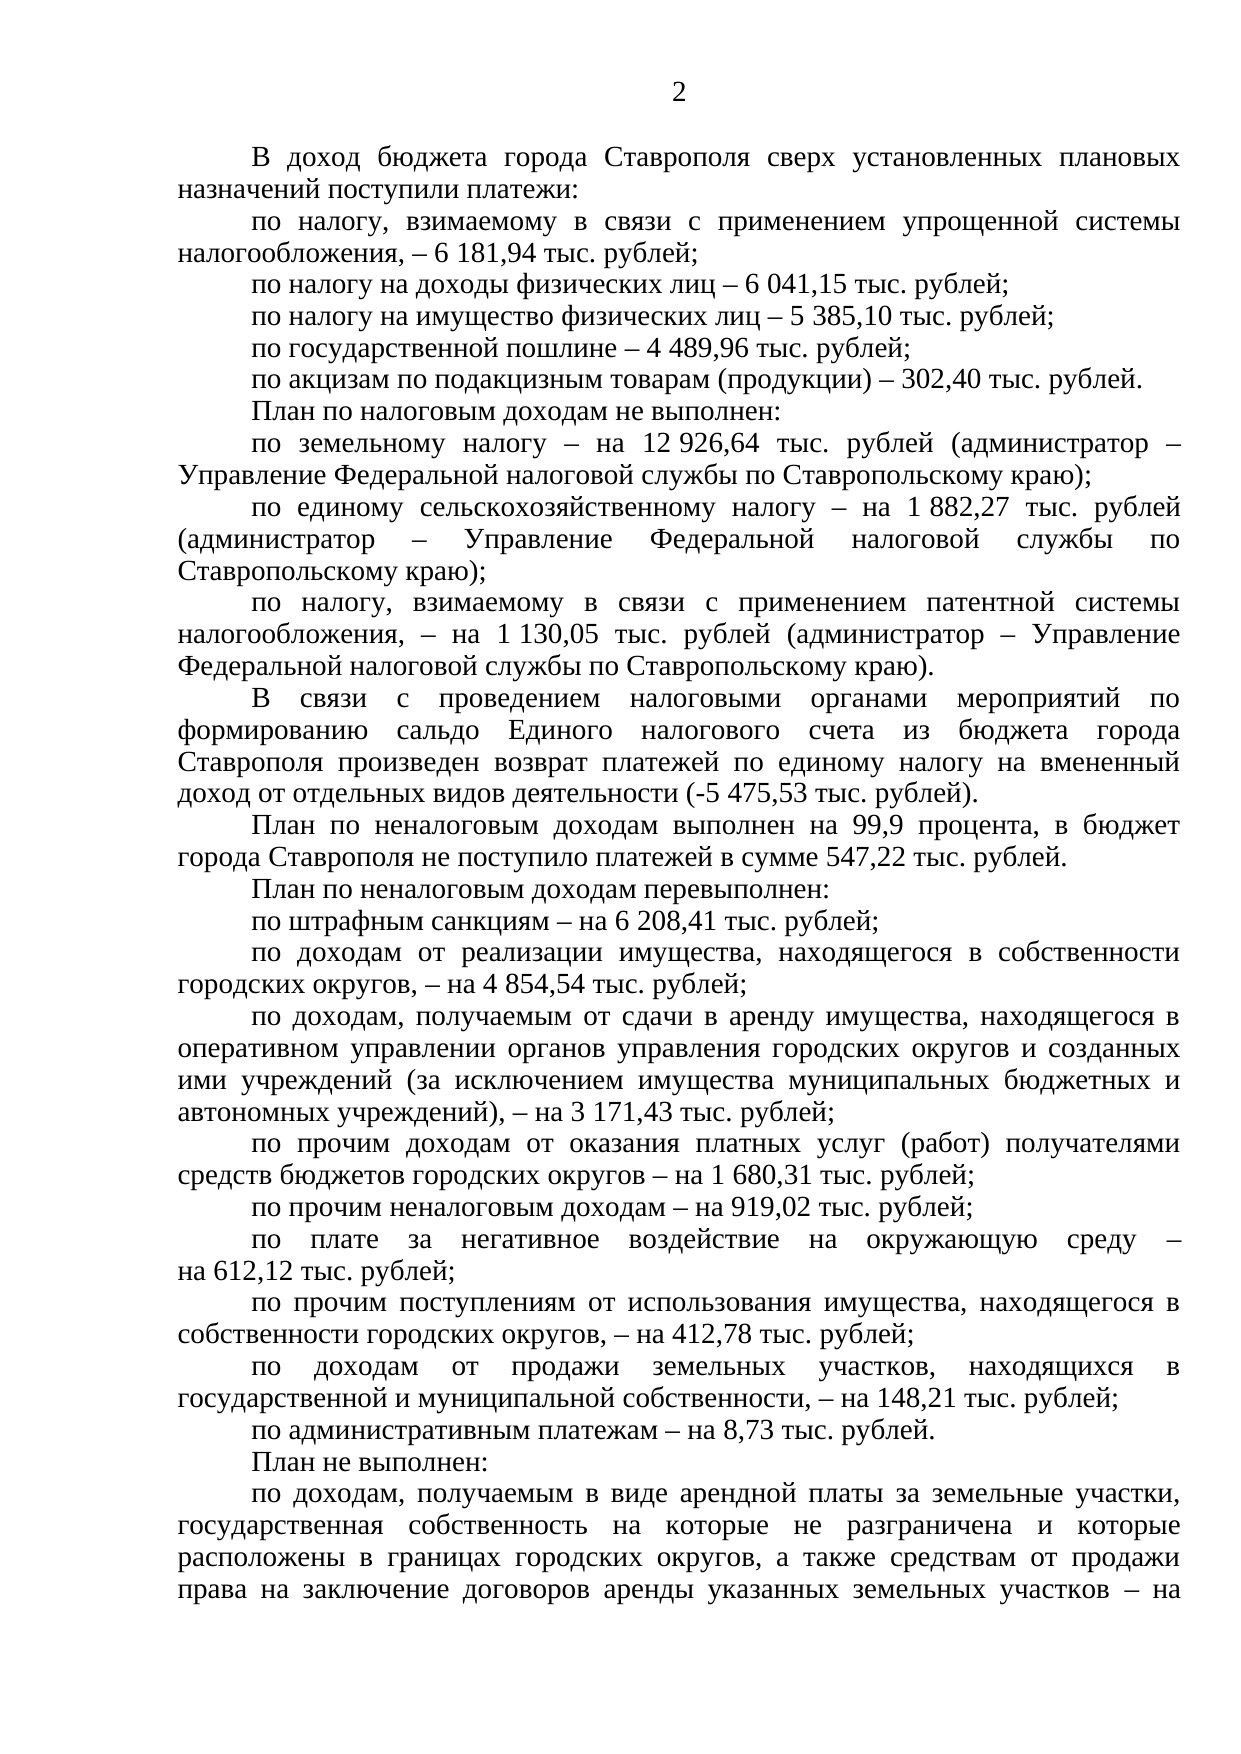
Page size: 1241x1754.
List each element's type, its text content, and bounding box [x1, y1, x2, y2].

text по налогу, взимаемому в связи с применением патентной системы налогообложения, – на 1 130,05 тыс. рублей (администратор – Управление Федеральной налоговой службы по Ставропольскому краю). [177, 586, 1181, 682]
text по плате за негативное воздействие на окружающую среду – на 612,12 тыс. рублей; [177, 1223, 1181, 1286]
text по доходам, получаемым от сдачи в аренду имущества, находящегося в оперативном управлении органов управления городских округов и созданных ими учреждений (за исключением имущества муниципальных бюджетных и автономных учреждений), – на 3 171,43 тыс. рублей; [177, 1000, 1181, 1127]
text по штрафным санкциям – на 6 208,41 тыс. рублей; [177, 904, 1181, 936]
text по налогу на имущество физических лиц – 5 385,10 тыс. рублей; [177, 300, 1181, 332]
text План по неналоговым доходам перевыполнен: [177, 873, 1181, 904]
text по налогу на доходы физических лиц – 6 041,15 тыс. рублей; [177, 268, 1181, 300]
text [177, 1477, 1181, 1605]
text по государственной пошлине – 4 489,96 тыс. рублей; [177, 332, 1181, 363]
text План не выполнен: [177, 1446, 1181, 1477]
text по земельному налогу – на 12 926,64 тыс. рублей (администратор – Управление Федеральной налоговой службы по Ставропольскому краю); [177, 427, 1181, 491]
text План по неналоговым доходам выполнен на 99,9 процента, в бюджет города Ставрополя не поступило платежей в сумме 547,22 тыс. рублей. [177, 809, 1181, 873]
text В связи с проведением налоговыми органами мероприятий по формированию сальдо Единого налогового счета из бюджета города Ставрополя произведен возврат платежей по единому налогу на вмененный доход от отдельных видов деятельности (-5 475,53 тыс. рублей). [177, 682, 1181, 809]
text по налогу, взимаемому в связи с применением упрощенной системы налогообложения, – 6 181,94 тыс. рублей; [177, 204, 1181, 268]
text по прочим доходам от оказания платных услуг (работ) получателями средств бюджетов городских округов – на 1 680,31 тыс. рублей; [177, 1127, 1181, 1191]
text по единому сельскохозяйственному налогу – на 1 882,27 тыс. рублей (администратор – Управление Федеральной налоговой службы по Ставропольскому краю); [177, 491, 1181, 586]
text по прочим неналоговым доходам – на 919,02 тыс. рублей; [177, 1191, 1181, 1223]
text по прочим поступлениям от использования имущества, находящегося в собственности городских округов, – на 412,78 тыс. рублей; [177, 1286, 1181, 1350]
text План по налоговым доходам не выполнен: [177, 395, 1181, 427]
text по административным платежам – на 8,73 тыс. рублей. [177, 1414, 1181, 1446]
text по акцизам по подакцизным товарам (продукции) – 302,40 тыс. рублей. [177, 363, 1181, 395]
text по доходам от реализации имущества, находящегося в собственности городских округов, – на 4 854,54 тыс. рублей; [177, 936, 1181, 1000]
text по доходам от продажи земельных участков, находящихся в государственной и муниципальной собственности, – на 148,21 тыс. рублей; [177, 1350, 1181, 1414]
text В доход бюджета города Ставрополя сверх установленных плановых назначений поступили платежи: [177, 141, 1181, 204]
